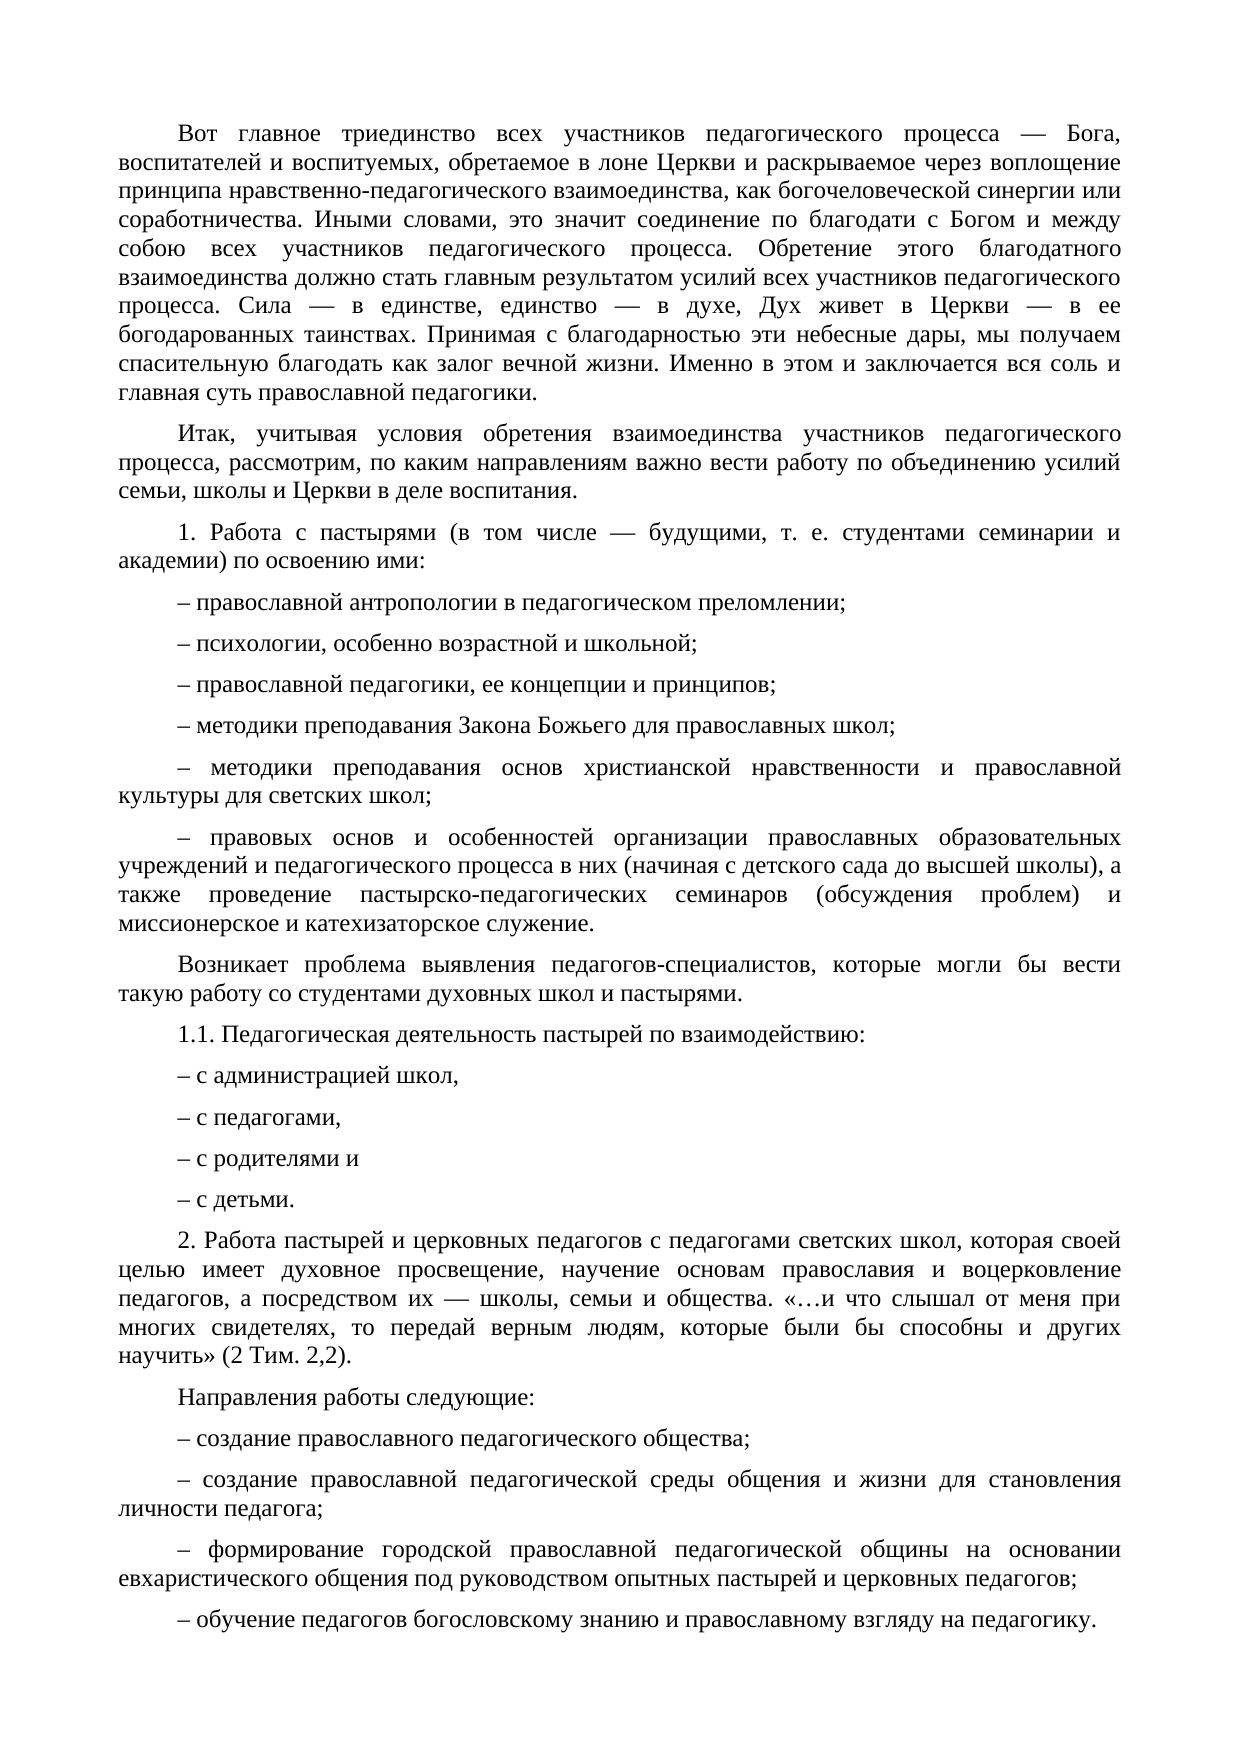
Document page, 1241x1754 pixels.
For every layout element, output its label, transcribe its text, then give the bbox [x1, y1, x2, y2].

text Возникает проблема выявления педагогов-специалистов, которые могли бы вести такую работу со студентами духовных школ и пастырями. [118, 949, 1122, 1007]
text Вот главное триединство всех участников педагогического процесса — Бога, воспитателей и воспитуемых, обретаемое в лоне Церкви и раскрываемое через воплощение принципа нравственно-педагогического взаимоединства, как богочеловеческой синергии или соработничества. Иными словами, это значит соединение по благодати с Богом и между собою всех участников педагогического процесса. Обретение этого благодатного взаимоединства должно стать главным результатом усилий всех участников педагогического процесса. Сила — в единстве, единство — в духе, Дух живет в Церкви — в ее богодарованных таинствах. Принимая с благодарностью эти небесные дары, мы получаем спасительную благодать как залог вечной жизни. Именно в этом и заключается вся соль и главная суть православной педагогики. [118, 118, 1122, 406]
text Направления работы следующие: [118, 1382, 1122, 1411]
text – методики преподавания Закона Божьего для православных школ; [118, 711, 1122, 739]
text – создание православного педагогического общества; [118, 1423, 1122, 1452]
text 1.1. Педагогическая деятельность пастырей по взаимодействию: [118, 1019, 1122, 1048]
text – с детьми. [118, 1184, 1122, 1213]
text Итак, учитывая условия обретения взаимоединства участников педагогического процесса, рассмотрим, по каким направлениям важно вести работу по объединению усилий семьи, школы и Церкви в деле воспитания. [118, 418, 1122, 504]
text – с администрацией школ, [118, 1061, 1122, 1089]
text – с педагогами, [118, 1102, 1122, 1131]
text – психологии, особенно возрастной и школьной; [118, 628, 1122, 657]
text – обучение педагогов богословскому знанию и православному взгляду на педагогику. [118, 1604, 1122, 1633]
text – формирование городской православной педагогической общины на основании евхаристического общения под руководством опытных пастырей и церковных педагогов; [118, 1534, 1122, 1592]
text – методики преподавания основ христианской нравственности и православной культуры для светских школ; [118, 752, 1122, 809]
text – православной антропологии в педагогическом преломлении; [118, 587, 1122, 616]
text 1. Работа с пастырями (в том числе — будущими, т. е. студентами семинарии и академии) по освоению ими: [118, 517, 1122, 574]
text – правовых основ и особенностей организации православных образовательных учреждений и педагогического процесса в них (начиная с детского сада до высшей школы), а также проведение пастырско-педагогических семинаров (обсуждения проблем) и миссионерское и катехизаторское служение. [118, 822, 1122, 937]
text – православной педагогики, ее концепции и принципов; [118, 669, 1122, 698]
text 2. Работа пастырей и церковных педагогов с педагогами светских школ, которая своей целью имеет духовное просвещение, научение основам православия и воцерковление педагогов, а посредством их — школы, семьи и общества. «…и что слышал от меня при многих свидетелях, то передай верным людям, которые были бы способны и других научить» (2 Тим. 2,2). [118, 1226, 1122, 1369]
text – создание православной педагогической среды общения и жизни для становления личности педагога; [118, 1464, 1122, 1522]
text – с родителями и [118, 1143, 1122, 1172]
